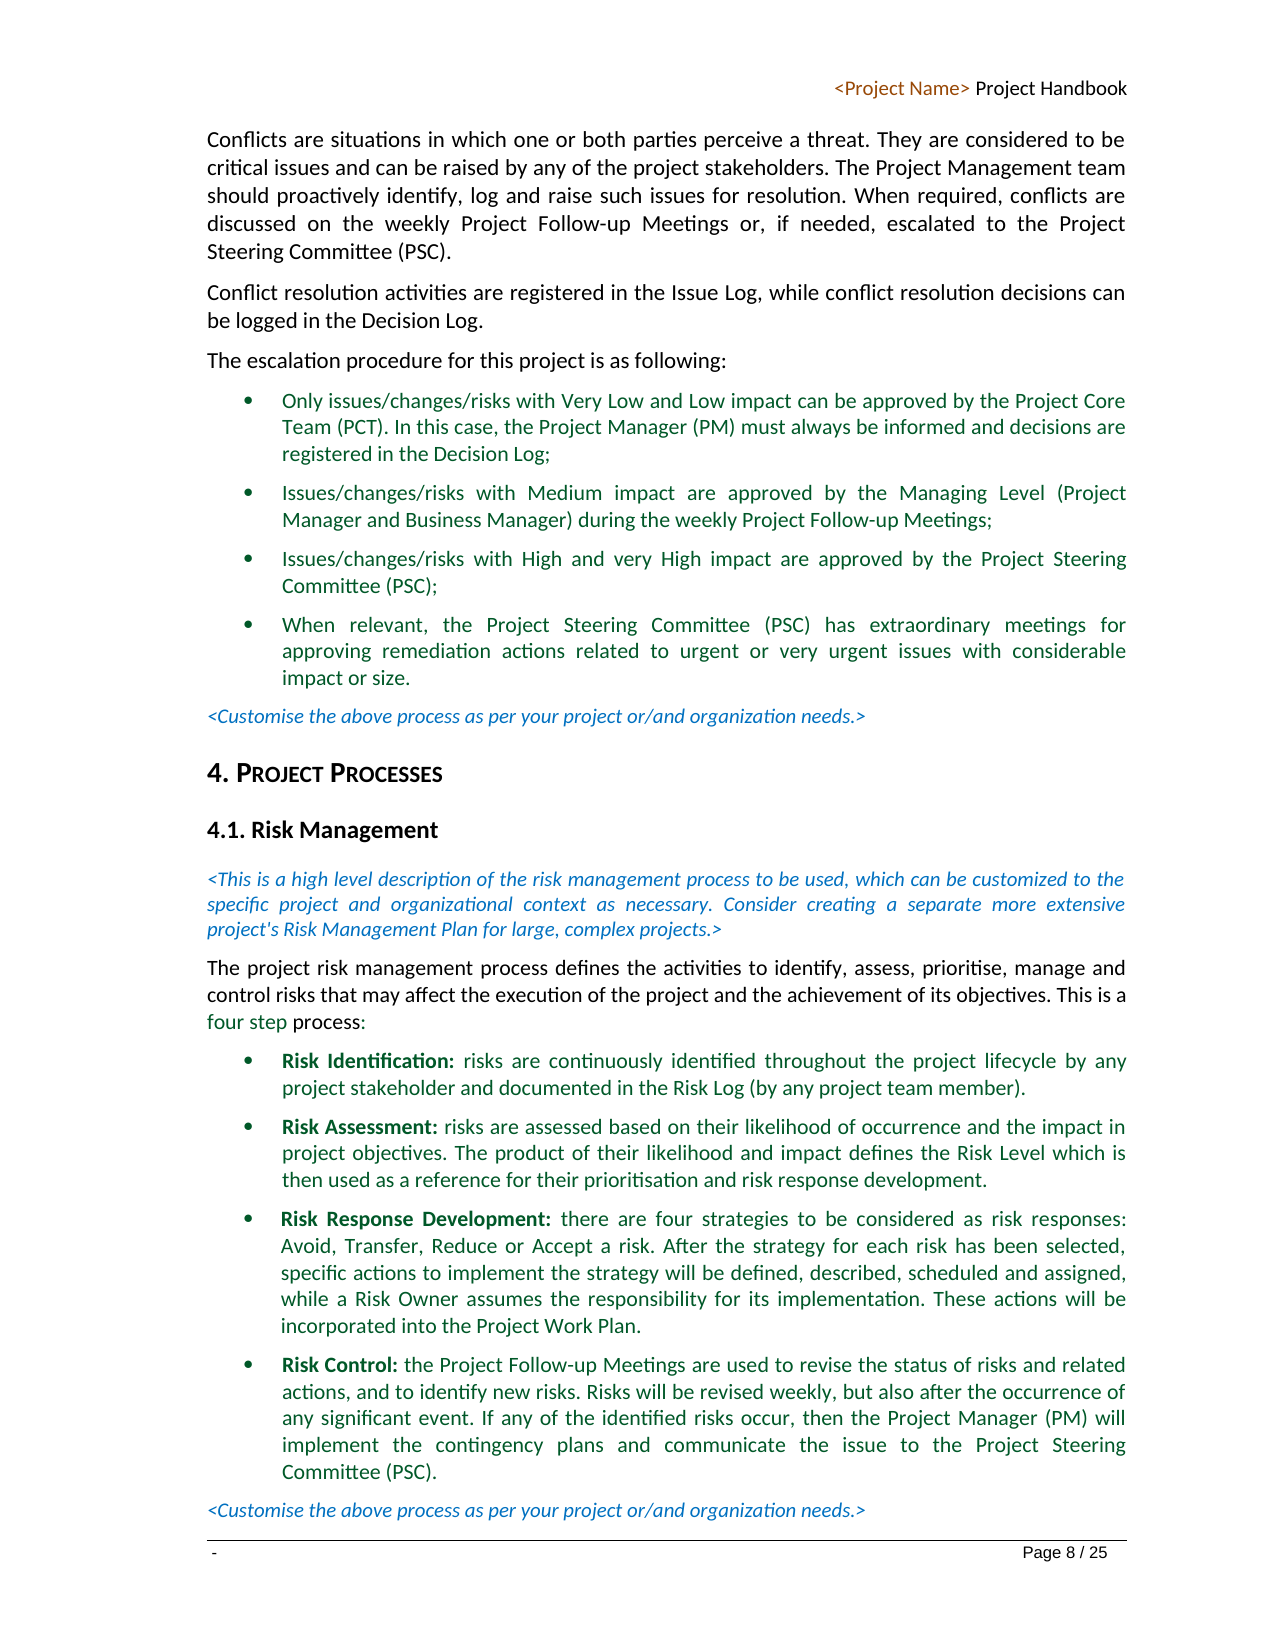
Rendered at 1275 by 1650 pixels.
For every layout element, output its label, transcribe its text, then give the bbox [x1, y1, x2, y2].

text <Customise the above process as per your project or/and organization needs.> [207, 1497, 1127, 1522]
text The escalation procedure for this project is as following: [207, 346, 1127, 374]
subtitle Risk Management [207, 814, 1127, 845]
text <This is a high level description of the risk management process to be used, which can be customized to the specific project and organizational context as necessary. Consider creating a separate more extensive project's Risk Management Plan for large, complex projects.> [207, 866, 1127, 942]
list Issues/changes/risks with High and very High impact are approved by the Project Steering Committee (PSC); [244, 545, 1127, 598]
list Only issues/changes/risks with Very Low and Low impact can be approved by the Project Core Team (PCT). In this case, the Project Manager (PM) must always be informed and decisions are registered in the Decision Log; [244, 387, 1127, 467]
list Risk Response Development: there are four strategies to be considered as risk responses: Avoid, Transfer, Reduce or Accept a risk. After the strategy for each risk has been selected, specific actions to implement the strategy will be defined, described, scheduled and assigned, while a Risk Owner assumes the responsibility for its implementation. These actions will be incorporated into the Project Work Plan. [244, 1205, 1127, 1339]
list Issues/changes/risks with Medium impact are approved by the Managing Level (Project Manager and Business Manager) during the weekly Project Follow-up Meetings; [244, 479, 1127, 533]
list Risk Assessment: risks are assessed based on their likelihood of occurrence and the impact in project objectives. The product of their likelihood and impact defines the Risk Level which is then used as a reference for their prioritisation and risk response development. [244, 1113, 1127, 1193]
text <Customise the above process as per your project or/and organization needs.> [207, 703, 1127, 729]
list Risk Control: the Project Follow-up Meetings are used to revise the status of risks and related actions, and to identify new risks. Risks will be revised weekly, but also after the occurrence of any significant event. If any of the identified risks occur, then the Project Manager (PM) will implement the contingency plans and communicate the issue to the Project Steering Committee (PSC). [244, 1351, 1127, 1484]
list When relevant, the Project Steering Committee (PSC) has extraordinary meetings for approving remediation actions related to urgent or very urgent issues with considerable impact or size. [244, 611, 1127, 691]
list Risk Identification: risks are continuously identified throughout the project lifecycle by any project stakeholder and documented in the Risk Log (by any project team member). [244, 1047, 1127, 1100]
text Conflict resolution activities are registered in the Issue Log, while conflict resolution decisions can be logged in the Decision Log. [207, 278, 1127, 334]
text The project risk management process defines the activities to identify, assess, prioritise, manage and control risks that may affect the execution of the project and the achievement of its objectives. This is a four step process: [207, 954, 1127, 1034]
subtitle Project Processes [207, 754, 1127, 789]
text Conflicts are situations in which one or both parties perceive a threat. They are considered to be critical issues and can be raised by any of the project stakeholders. The Project Management team should proactively identify, log and raise such issues for resolution. When required, conflicts are discussed on the weekly Project Follow-up Meetings or, if needed, escalated to the Project Steering Committee (PSC). [207, 125, 1127, 265]
